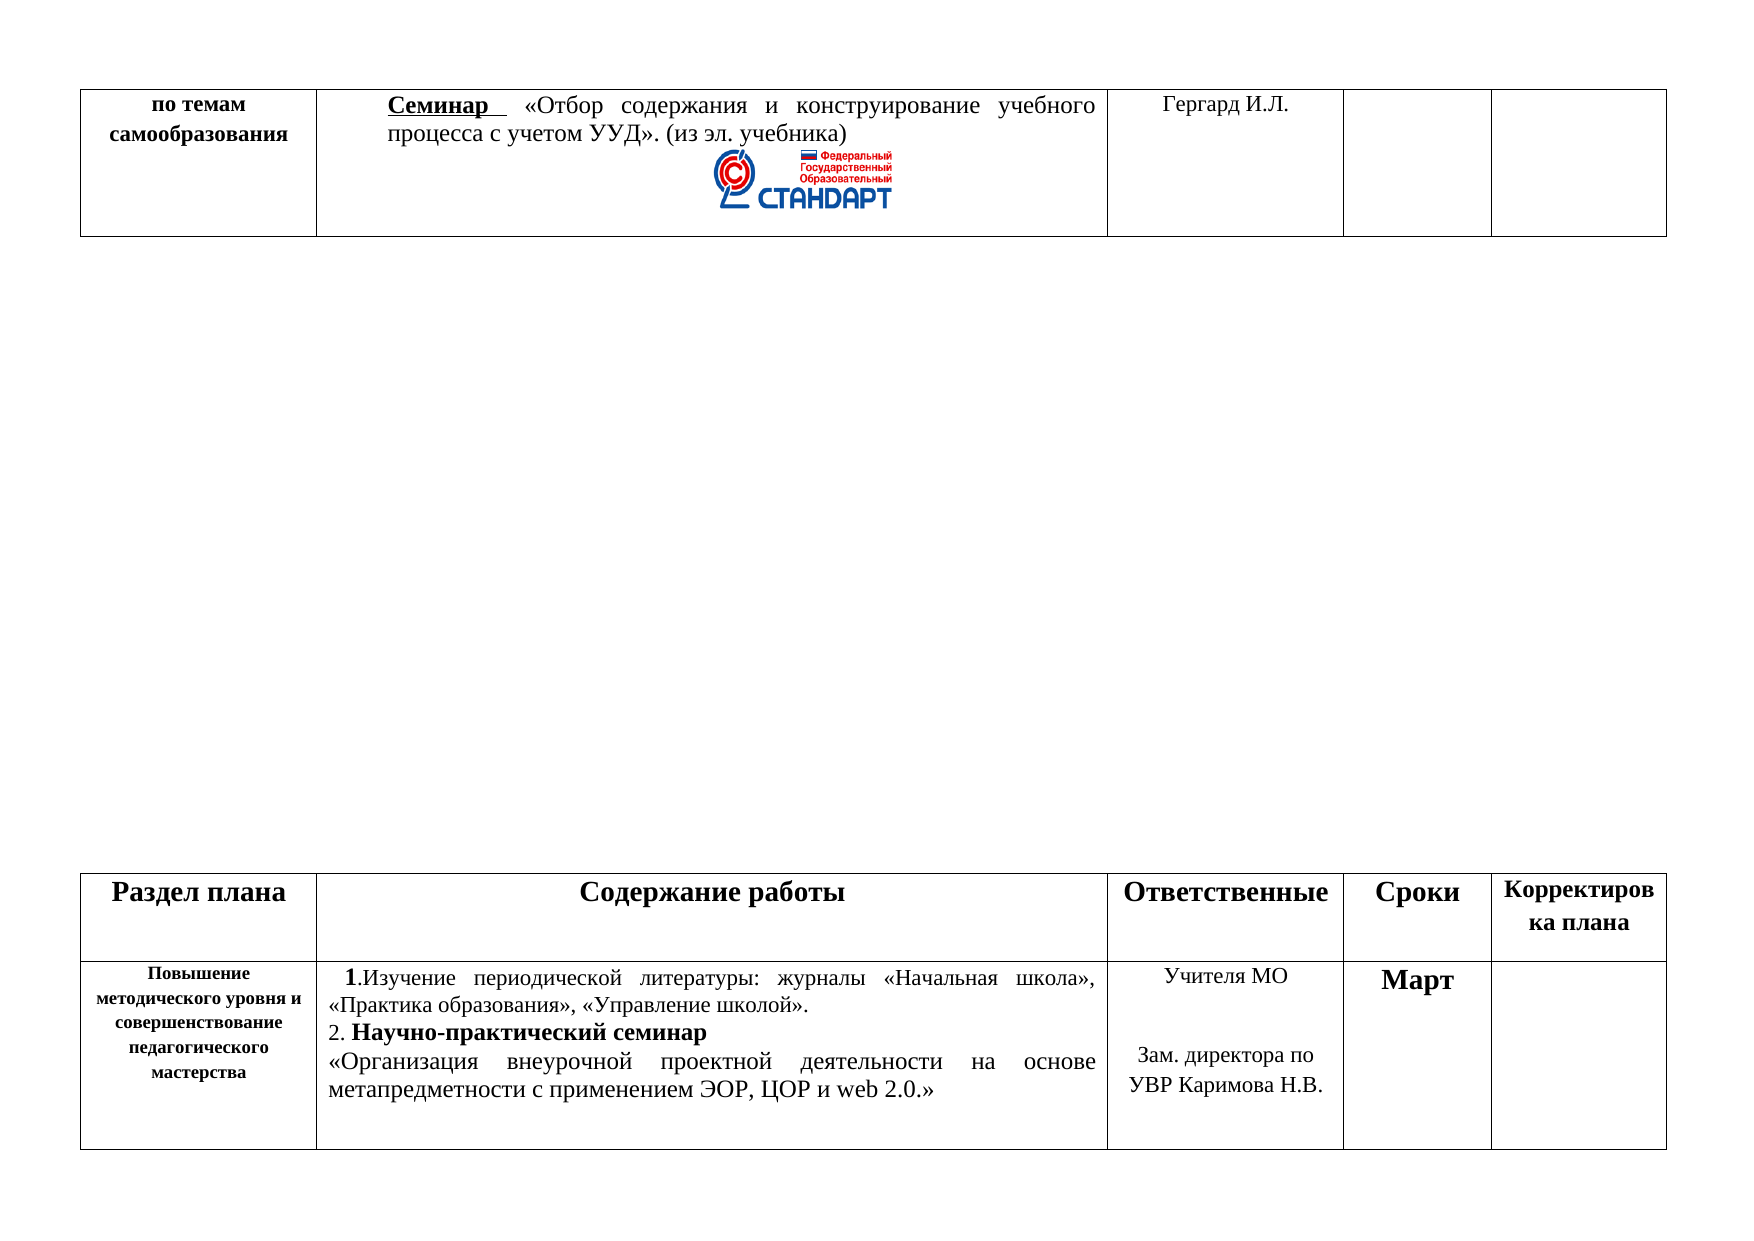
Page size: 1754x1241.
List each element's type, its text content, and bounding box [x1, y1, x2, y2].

table_cell Учителя МО Зам. директора по УВР Каримова Н.В. [1108, 962, 1343, 1148]
table_cell [1492, 90, 1666, 236]
table_cell 1.Изучение периодической литературы: журналы «Начальная школа», «Практика образования», «Управление школой». 2. Научно-практический семинар «Организация внеурочной проектной деятельности на основе метапредметности c применением ЭОР, ЦОР и web 2.0.» [317, 962, 1107, 1148]
picture [712, 147, 916, 210]
table_header Сроки [1344, 874, 1491, 961]
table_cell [81, 90, 316, 236]
table_header Раздел плана [81, 874, 316, 961]
table_header Содержание работы [317, 874, 1107, 961]
table_cell Март [1344, 962, 1491, 1148]
table_cell Повышение методического уровня и совершенствование педагогического мастерства [81, 962, 316, 1148]
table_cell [1108, 90, 1343, 236]
table_header Корректировка плана [1492, 874, 1666, 961]
table_cell [1492, 962, 1666, 1148]
table_header Ответственные [1108, 874, 1343, 961]
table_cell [317, 90, 1107, 236]
